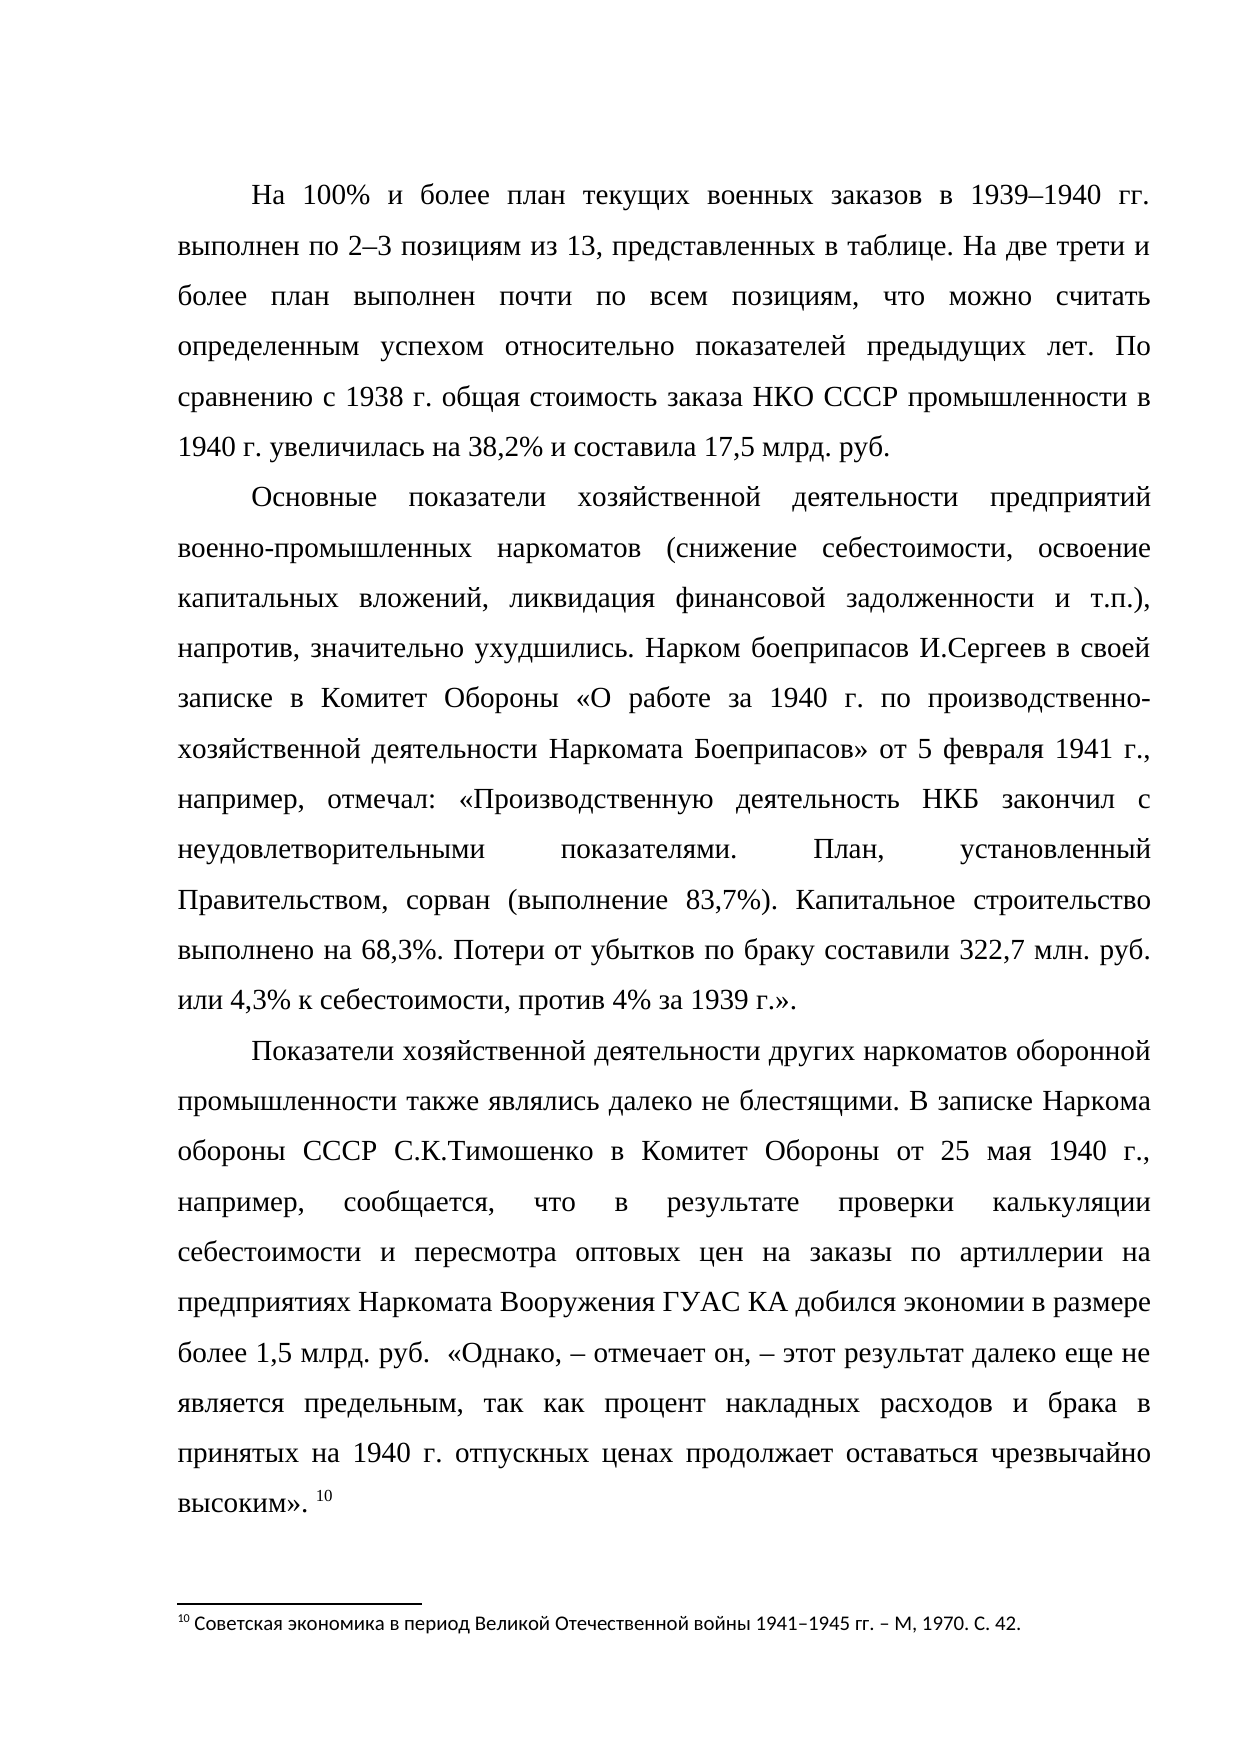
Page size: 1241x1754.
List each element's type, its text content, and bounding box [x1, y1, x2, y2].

text Основные показатели хозяйственной деятельности предприятий военно-промышленных наркоматов (снижение себестоимости, освоение капитальных вложений, ликвидация финансовой задолженности и т.п.), напротив, значительно ухудшились. Нарком боеприпасов И.Сергеев в своей записке в Комитет Обороны «О работе за 1940 г. по производственно-хозяйственной деятельности Наркомата Боеприпасов» от 5 февраля 1941 г., например, отмечал: «Производственную деятельность НКБ закончил с неудовлетворительными показателями. План, установленный Правительством, сорван (выполнение 83,7%). Капитальное строительство выполнено на 68,3%. Потери от убытков по браку составили 322,7 млн. руб. или 4,3% к себестоимости, против 4% за 1939 г.». [177, 479, 1152, 1016]
text На 100% и более план текущих военных заказов в 1939–1940 гг. выполнен по 2–3 позициям из 13, представленных в таблице. На две трети и более план выполнен почти по всем позициям, что можно считать определенным успехом относительно показателей предыдущих лет. По сравнению с 1938 г. общая стоимость заказа НКО СССР промышленности в 1940 г. увеличилась на 38,2% и составила 17,5 млрд. руб. [177, 177, 1152, 463]
text Показатели хозяйственной деятельности других наркоматов оборонной промышленности также являлись далеко не блестящими. В записке Наркома обороны СССР С.К.Тимошенко в Комитет Обороны от 25 мая 1940 г., например, сообщается, что в результате проверки калькуляции себестоимости и пересмотра оптовых цен на заказы по артиллерии на предприятиях Наркомата Вооружения ГУАС КА добился экономии в размере более 1,5 млрд. руб. «Однако, – отмечает он, – этот результат далеко еще не является предельным, так как процент накладных расходов и брака в принятых на 1940 г. отпускных ценах продолжает оставаться чрезвычайно высоким». [177, 1033, 1152, 1519]
